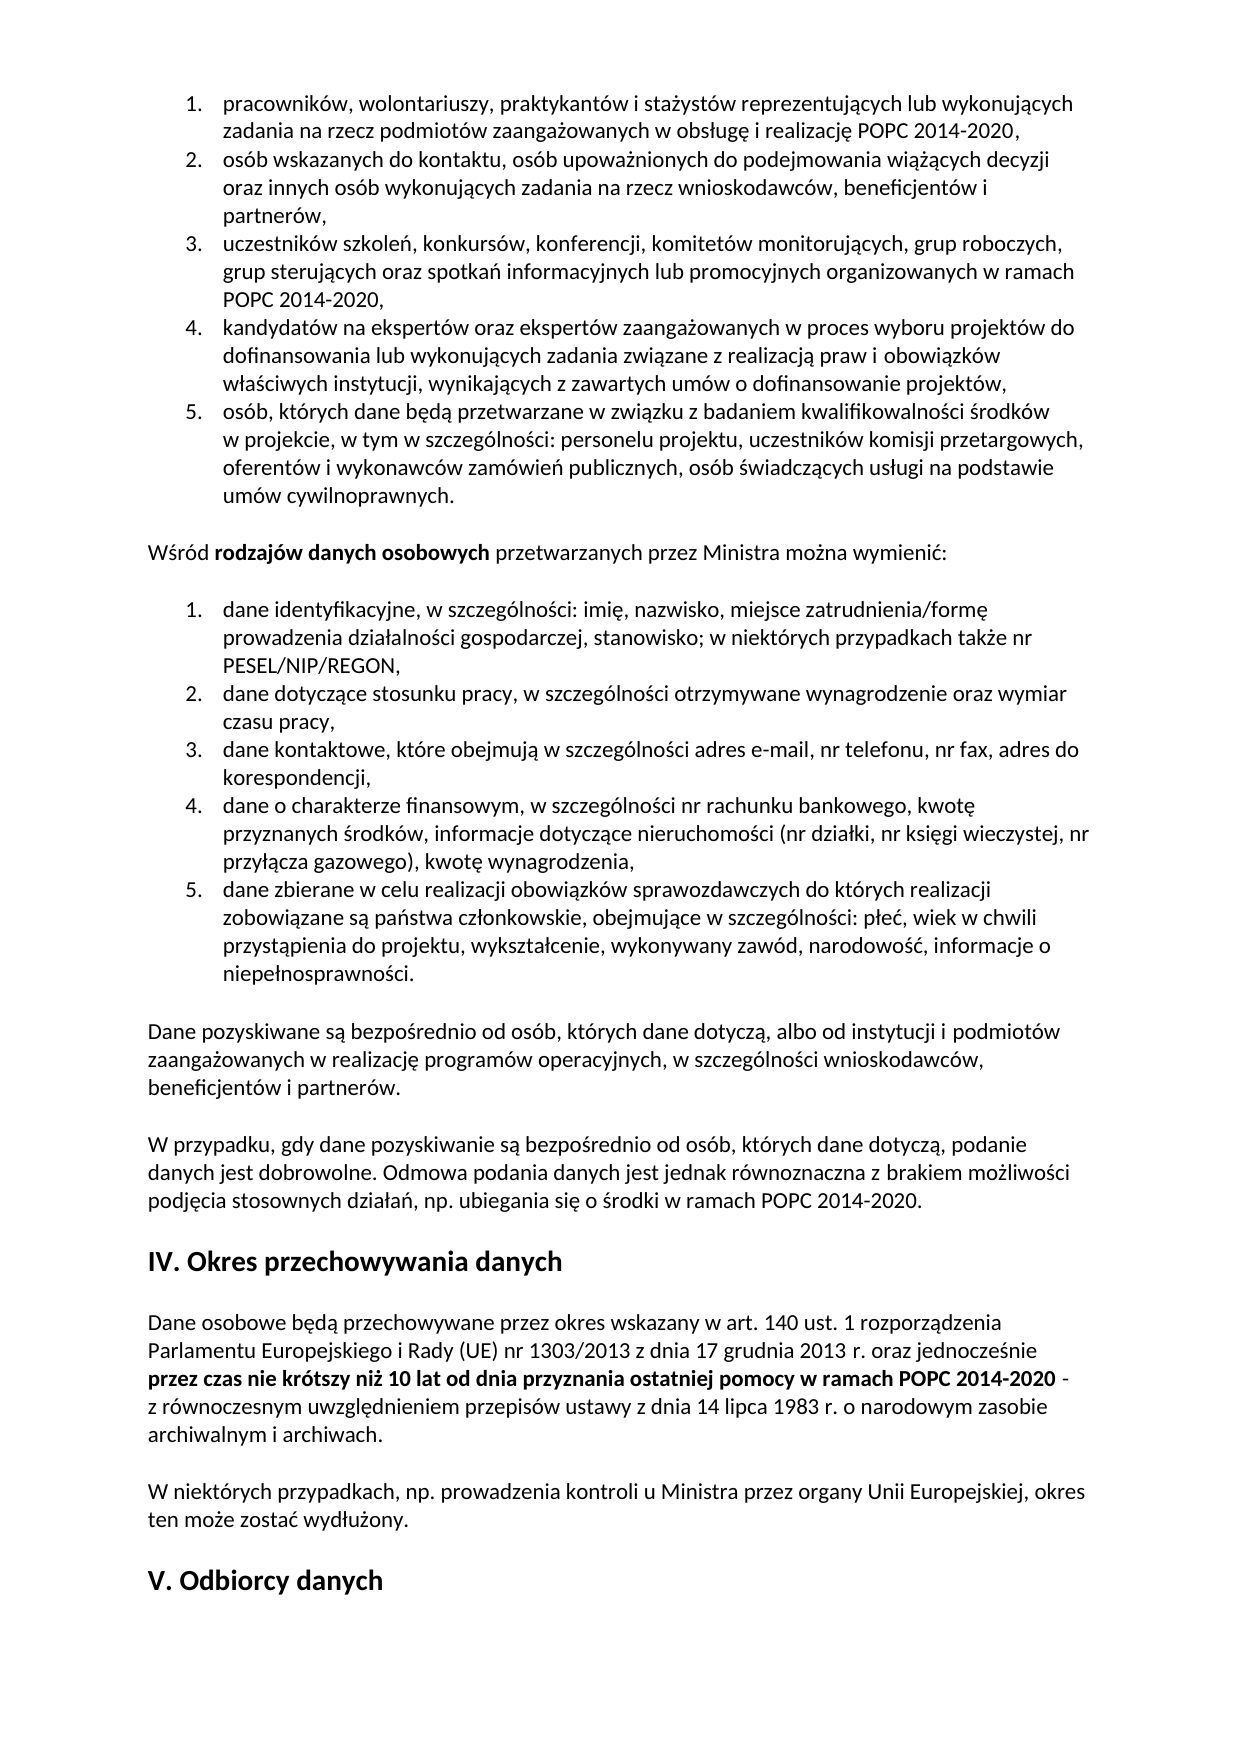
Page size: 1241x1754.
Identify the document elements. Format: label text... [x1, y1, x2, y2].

text IV. Okres przechowywania danych [148, 1243, 1093, 1279]
list dane identyfikacyjne, w szczególności: imię, nazwisko, miejsce zatrudnienia/formę prowadzenia działalności gospodarczej, stanowisko; w niektórych przypadkach także nr PESEL/NIP/REGON, [185, 595, 1093, 679]
text Dane pozyskiwane są bezpośrednio od osób, których dane dotyczą, albo od instytucji i podmiotów zaangażowanych w realizację programów operacyjnych, w szczególności wnioskodawców, beneficjentów i partnerów. [148, 1017, 1093, 1101]
list uczestników szkoleń, konkursów, konferencji, komitetów monitorujących, grup roboczych, grup sterujących oraz spotkań informacyjnych lub promocyjnych organizowanych w ramach POPC 2014-2020, [185, 229, 1093, 313]
list osób wskazanych do kontaktu, osób upoważnionych do podejmowania wiążących decyzji oraz innych osób wykonujących zadania na rzecz wnioskodawców, beneficjentów i partnerów, [185, 145, 1093, 229]
text Wśród rodzajów danych osobowych przetwarzanych przez Ministra można wymienić: [148, 538, 1093, 566]
text V. Odbiorcy danych [148, 1562, 1093, 1598]
text W przypadku, gdy dane pozyskiwanie są bezpośrednio od osób, których dane dotyczą, podanie danych jest dobrowolne. Odmowa podania danych jest jednak równoznaczna z brakiem możliwości podjęcia stosownych działań, np. ubiegania się o środki w ramach POPC 2014-2020. [148, 1130, 1093, 1214]
list dane kontaktowe, które obejmują w szczególności adres e-mail, nr telefonu, nr fax, adres do korespondencji, [185, 735, 1093, 791]
list dane o charakterze finansowym, w szczególności nr rachunku bankowego, kwotę przyznanych środków, informacje dotyczące nieruchomości (nr działki, nr księgi wieczystej, nr przyłącza gazowego), kwotę wynagrodzenia, [185, 791, 1093, 876]
list osób, których dane będą przetwarzane w związku z badaniem kwalifikowalności środków w projekcie, w tym w szczególności: personelu projektu, uczestników komisji przetargowych, oferentów i wykonawców zamówień publicznych, osób świadczących usługi na podstawie umów cywilnoprawnych. [185, 397, 1093, 509]
list kandydatów na ekspertów oraz ekspertów zaangażowanych w proces wyboru projektów do dofinansowania lub wykonujących zadania związane z realizacją praw i obowiązków właściwych instytucji, wynikających z zawartych umów o dofinansowanie projektów, [185, 313, 1093, 397]
list dane zbierane w celu realizacji obowiązków sprawozdawczych do których realizacji zobowiązane są państwa członkowskie, obejmujące w szczególności: płeć, wiek w chwili przystąpienia do projektu, wykształcenie, wykonywany zawód, narodowość, informacje o niepełnosprawności. [185, 876, 1093, 988]
text W niektórych przypadkach, np. prowadzenia kontroli u Ministra przez organy Unii Europejskiej, okres ten może zostać wydłużony. [148, 1477, 1093, 1533]
text Dane osobowe będą przechowywane przez okres wskazany w art. 140 ust. 1 rozporządzenia Parlamentu Europejskiego i Rady (UE) nr 1303/2013 z dnia 17 grudnia 2013 r. oraz jednocześnie przez czas nie krótszy niż 10 lat od dnia przyznania ostatniej pomocy w ramach POPC 2014-2020 - z równoczesnym uwzględnieniem przepisów ustawy z dnia 14 lipca 1983 r. o narodowym zasobie archiwalnym i archiwach. [148, 1308, 1093, 1448]
list pracowników, wolontariuszy, praktykantów i stażystów reprezentujących lub wykonujących zadania na rzecz podmiotów zaangażowanych w obsługę i realizację POPC 2014-2020, [185, 89, 1093, 145]
list dane dotyczące stosunku pracy, w szczególności otrzymywane wynagrodzenie oraz wymiar czasu pracy, [185, 679, 1093, 735]
